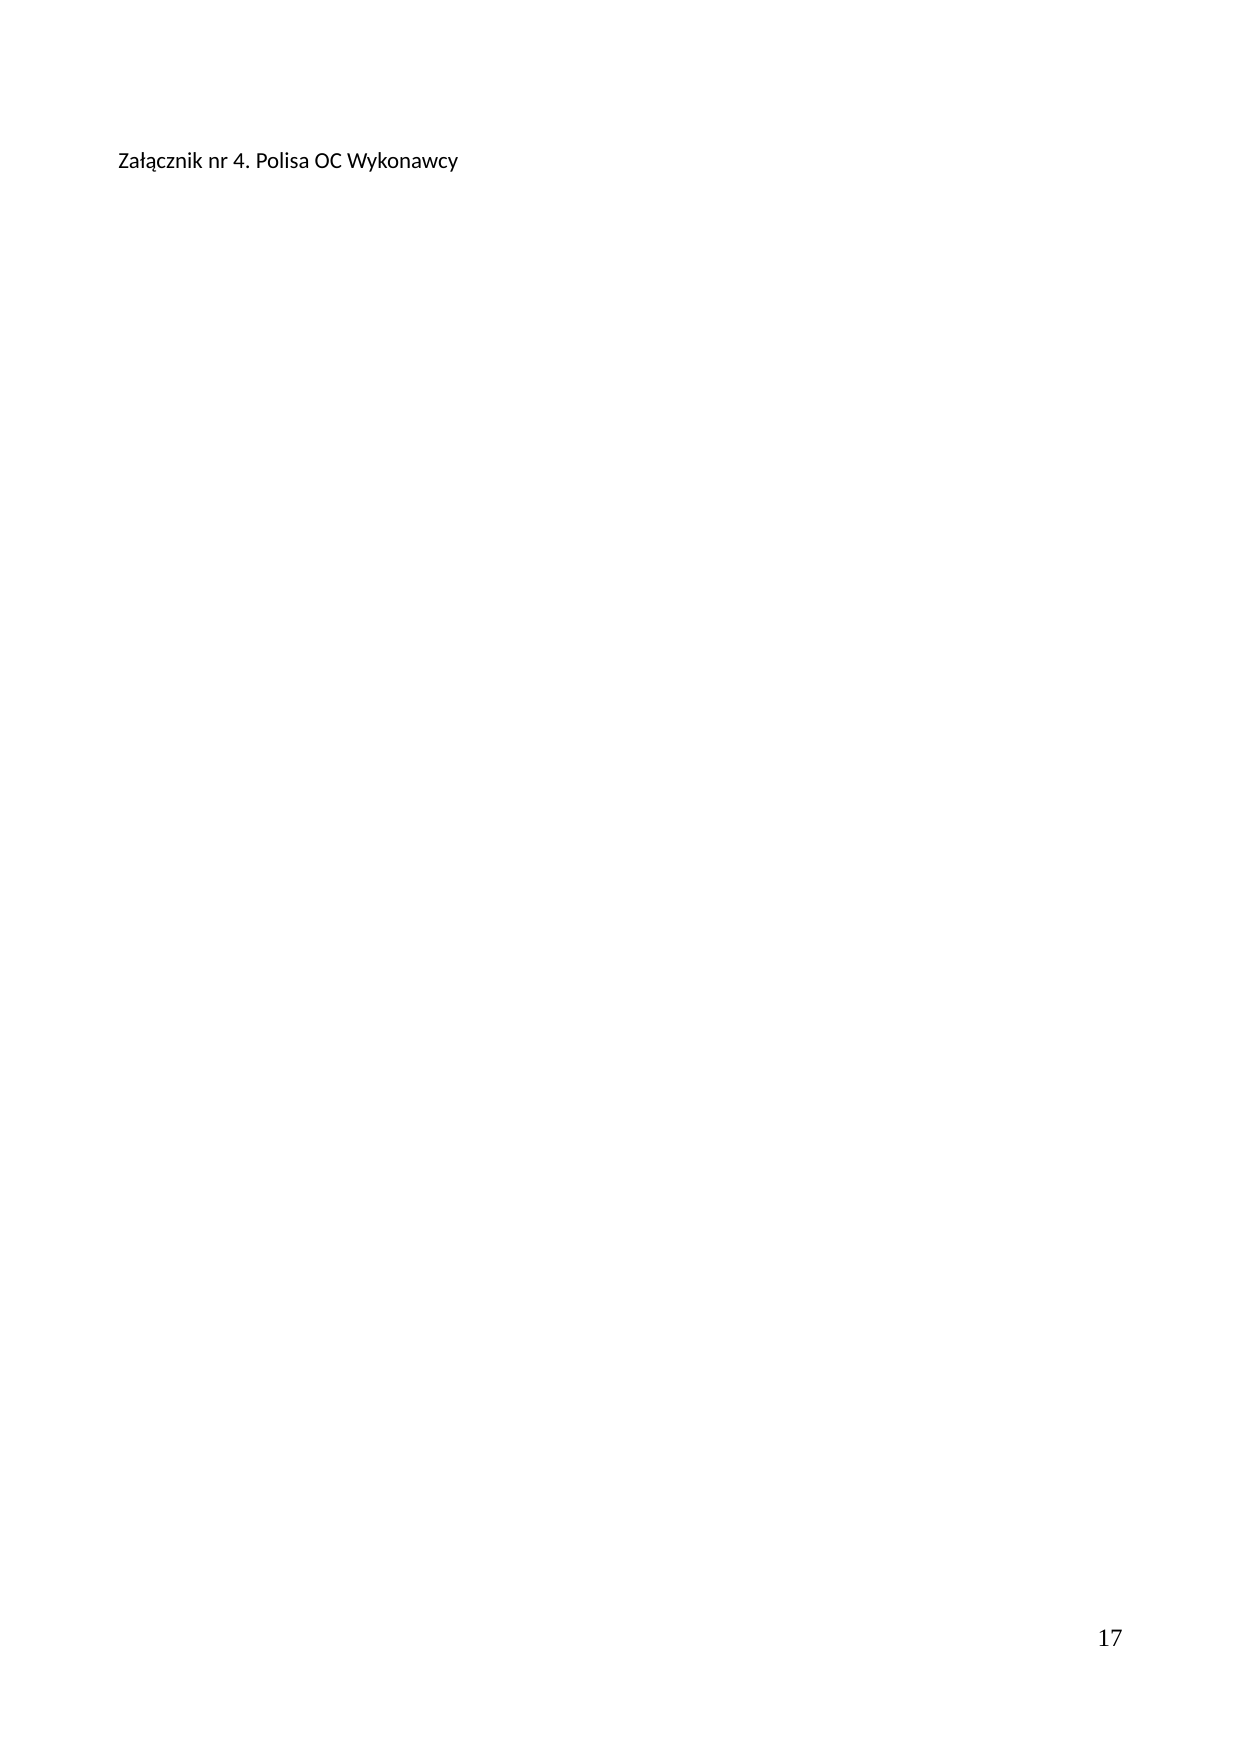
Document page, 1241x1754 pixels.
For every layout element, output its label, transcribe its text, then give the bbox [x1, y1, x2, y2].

text Załącznik nr 4. Polisa OC Wykonawcy [118, 146, 1122, 174]
